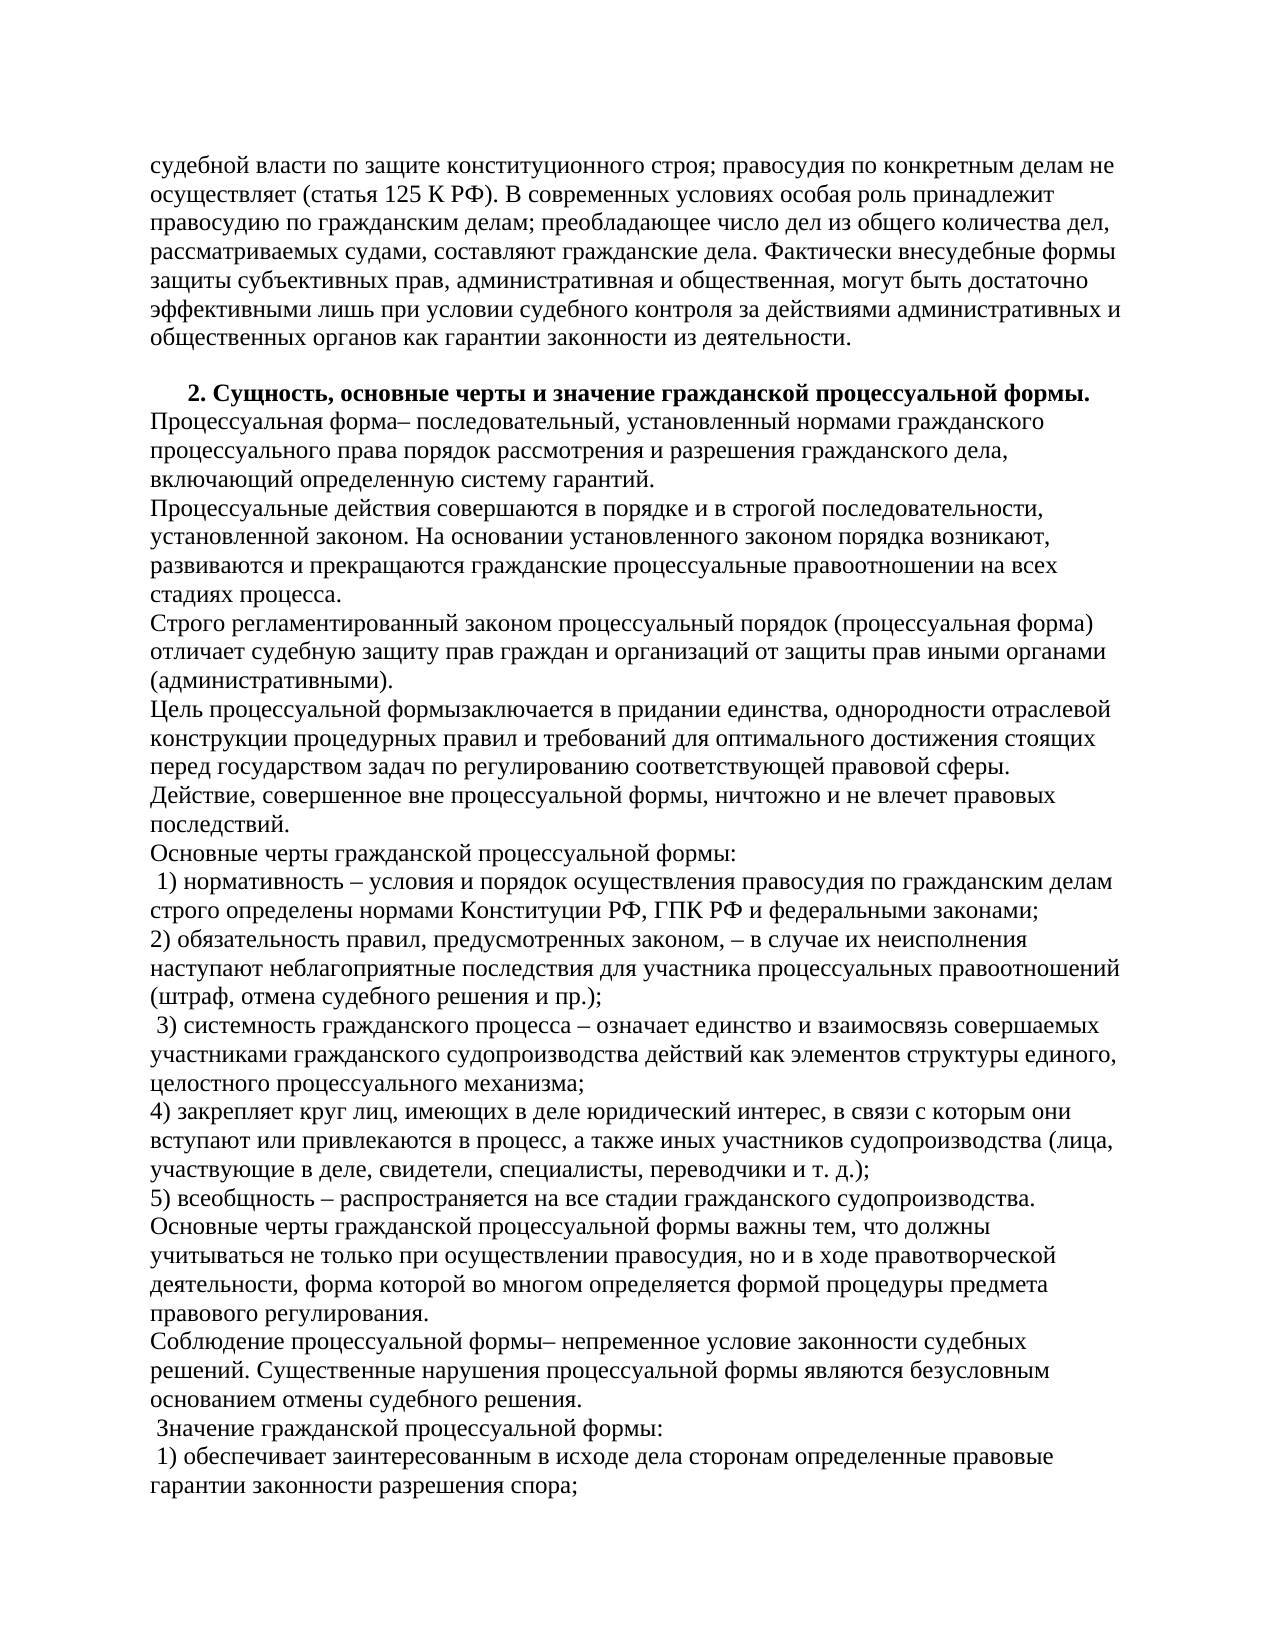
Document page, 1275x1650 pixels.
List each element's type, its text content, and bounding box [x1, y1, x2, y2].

text Процессуальная форма– последовательный, установленный нормами гражданского процессуального права порядок рассмотрения и разрешения гражданского дела, включающий определенную систему гарантий. [150, 406, 1125, 493]
text Строго регламентированный законом процессуальный порядок (процессуальная форма) отличает судебную защиту прав граждан и организаций от защиты прав иными органами (административными). [150, 608, 1125, 694]
text Процессуальные действия совершаются в порядке и в строгой последовательности, установленной законом. На основании установленного законом порядка возникают, развиваются и прекращаются гражданские процессуальные правоотношении на всех стадиях процесса. [150, 493, 1125, 608]
text Действие, совершенное вне процессуальной формы, ничтожно и не влечет правовых последствий. [150, 780, 1125, 838]
text 1) нормативность – условия и порядок осуществления правосудия по гражданским делам строго определены нормами Конституции РФ, ГПК РФ и федеральными законами; [150, 866, 1125, 924]
text 4) закрепляет круг лиц, имеющих в деле юридический интерес, в связи с которым они вступают или привлекаются в процесс, а также иных участников судопроизводства (лица, участвующие в деле, свидетели, специалисты, переводчики и т. д.); [150, 1096, 1125, 1183]
text Основные черты гражданской процессуальной формы: [150, 838, 1125, 866]
text Значение гражданской процессуальной формы: [150, 1413, 1125, 1441]
text Соблюдение процессуальной формы– непременное условие законности судебных решений. Существенные нарушения процессуальной формы являются безусловным основанием отмены судебного решения. [150, 1326, 1125, 1413]
text Основные черты гражданской процессуальной формы важны тем, что должны учитываться не только при осуществлении правосудия, но и в ходе правотворческой деятельности, форма которой во многом определяется формой процедуры предмета правового регулирования. [150, 1211, 1125, 1326]
text 1) обеспечивает заинтересованным в исходе дела сторонам определенные правовые гарантии законности разрешения спора; [150, 1441, 1125, 1499]
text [150, 150, 1125, 351]
text 3) системность гражданского процесса – означает единство и взаимосвязь совершаемых участниками гражданского судопроизводства действий как элементов структуры единого, целостного процессуального механизма; [150, 1010, 1125, 1096]
text 2) обязательность правил, предусмотренных законом, – в случае их неисполнения наступают неблагоприятные последствия для участника процессуальных правоотношений (штраф, отмена судебного решения и пр.); [150, 924, 1125, 1010]
list Сущность, основные черты и значение гражданской процессуальной формы. [187, 378, 1125, 406]
text 5) всеобщность – распространяется на все стадии гражданского судопроизводства. [150, 1183, 1125, 1211]
text Цель процессуальной формызаключается в придании единства, однородности отраслевой конструкции процедурных правил и требований для оптимального достижения стоящих перед государством задач по регулированию соответствующей правовой сферы. [150, 694, 1125, 780]
